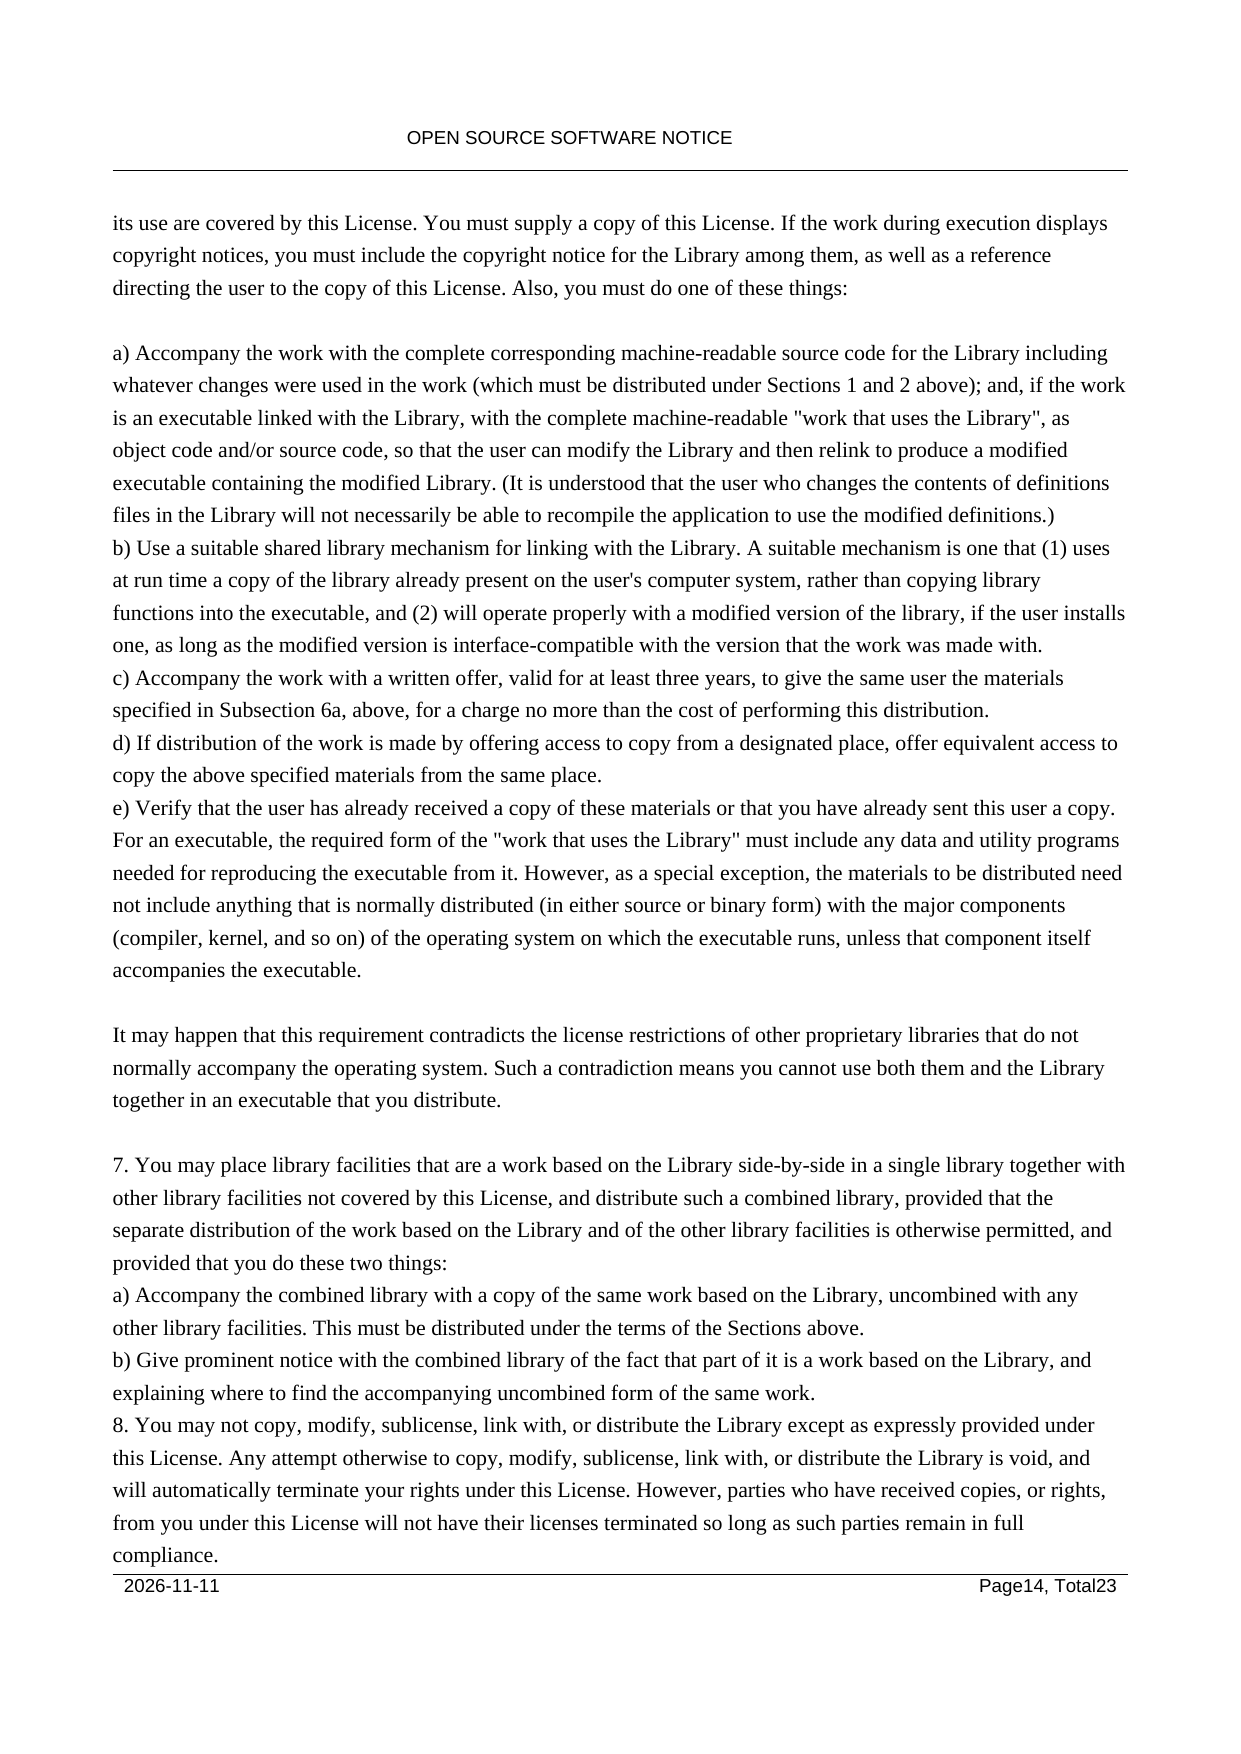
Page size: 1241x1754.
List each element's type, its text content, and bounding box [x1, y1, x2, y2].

text d) If distribution of the work is made by offering access to copy from a designated place, offer equivalent access to copy the above specified materials from the same place. [112, 726, 1128, 791]
text b) Give prominent notice with the combined library of the fact that part of it is a work based on the Library, and explaining where to find the accompanying uncombined form of the same work. [112, 1344, 1128, 1409]
text c) Accompany the work with a written offer, valid for at least three years, to give the same user the materials specified in Subsection 6a, above, for a charge no more than the cost of performing this distribution. [112, 661, 1128, 726]
text 7. You may place library facilities that are a work based on the Library side-by-side in a single library together with other library facilities not covered by this License, and distribute such a combined library, provided that the separate distribution of the work based on the Library and of the other library facilities is otherwise permitted, and provided that you do these two things: [112, 1149, 1128, 1279]
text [112, 206, 1128, 304]
text a) Accompany the combined library with a copy of the same work based on the Library, uncombined with any other library facilities. This must be distributed under the terms of the Sections above. [112, 1279, 1128, 1344]
text It may happen that this requirement contradicts the license restrictions of other proprietary libraries that do not normally accompany the operating system. Such a contradiction means you cannot use both them and the Library together in an executable that you distribute. [112, 1019, 1128, 1116]
text b) Use a suitable shared library mechanism for linking with the Library. A suitable mechanism is one that (1) uses at run time a copy of the library already present on the user's computer system, rather than copying library functions into the executable, and (2) will operate properly with a modified version of the library, if the user installs one, as long as the modified version is interface-compatible with the version that the work was made with. [112, 531, 1128, 661]
text e) Verify that the user has already received a copy of these materials or that you have already sent this user a copy. [112, 791, 1128, 824]
text For an executable, the required form of the "work that uses the Library" must include any data and utility programs needed for reproducing the executable from it. However, as a special exception, the materials to be distributed need not include anything that is normally distributed (in either source or binary form) with the major components (compiler, kernel, and so on) of the operating system on which the executable runs, unless that component itself accompanies the executable. [112, 824, 1128, 986]
text 8. You may not copy, modify, sublicense, link with, or distribute the Library except as expressly provided under this License. Any attempt otherwise to copy, modify, sublicense, link with, or distribute the Library is void, and will automatically terminate your rights under this License. However, parties who have received copies, or rights, from you under this License will not have their licenses terminated so long as such parties remain in full compliance. [112, 1409, 1128, 1571]
text a) Accompany the work with the complete corresponding machine-readable source code for the Library including whatever changes were used in the work (which must be distributed under Sections 1 and 2 above); and, if the work is an executable linked with the Library, with the complete machine-readable "work that uses the Library", as object code and/or source code, so that the user can modify the Library and then relink to produce a modified executable containing the modified Library. (It is understood that the user who changes the contents of definitions files in the Library will not necessarily be able to recompile the application to use the modified definitions.) [112, 336, 1128, 531]
